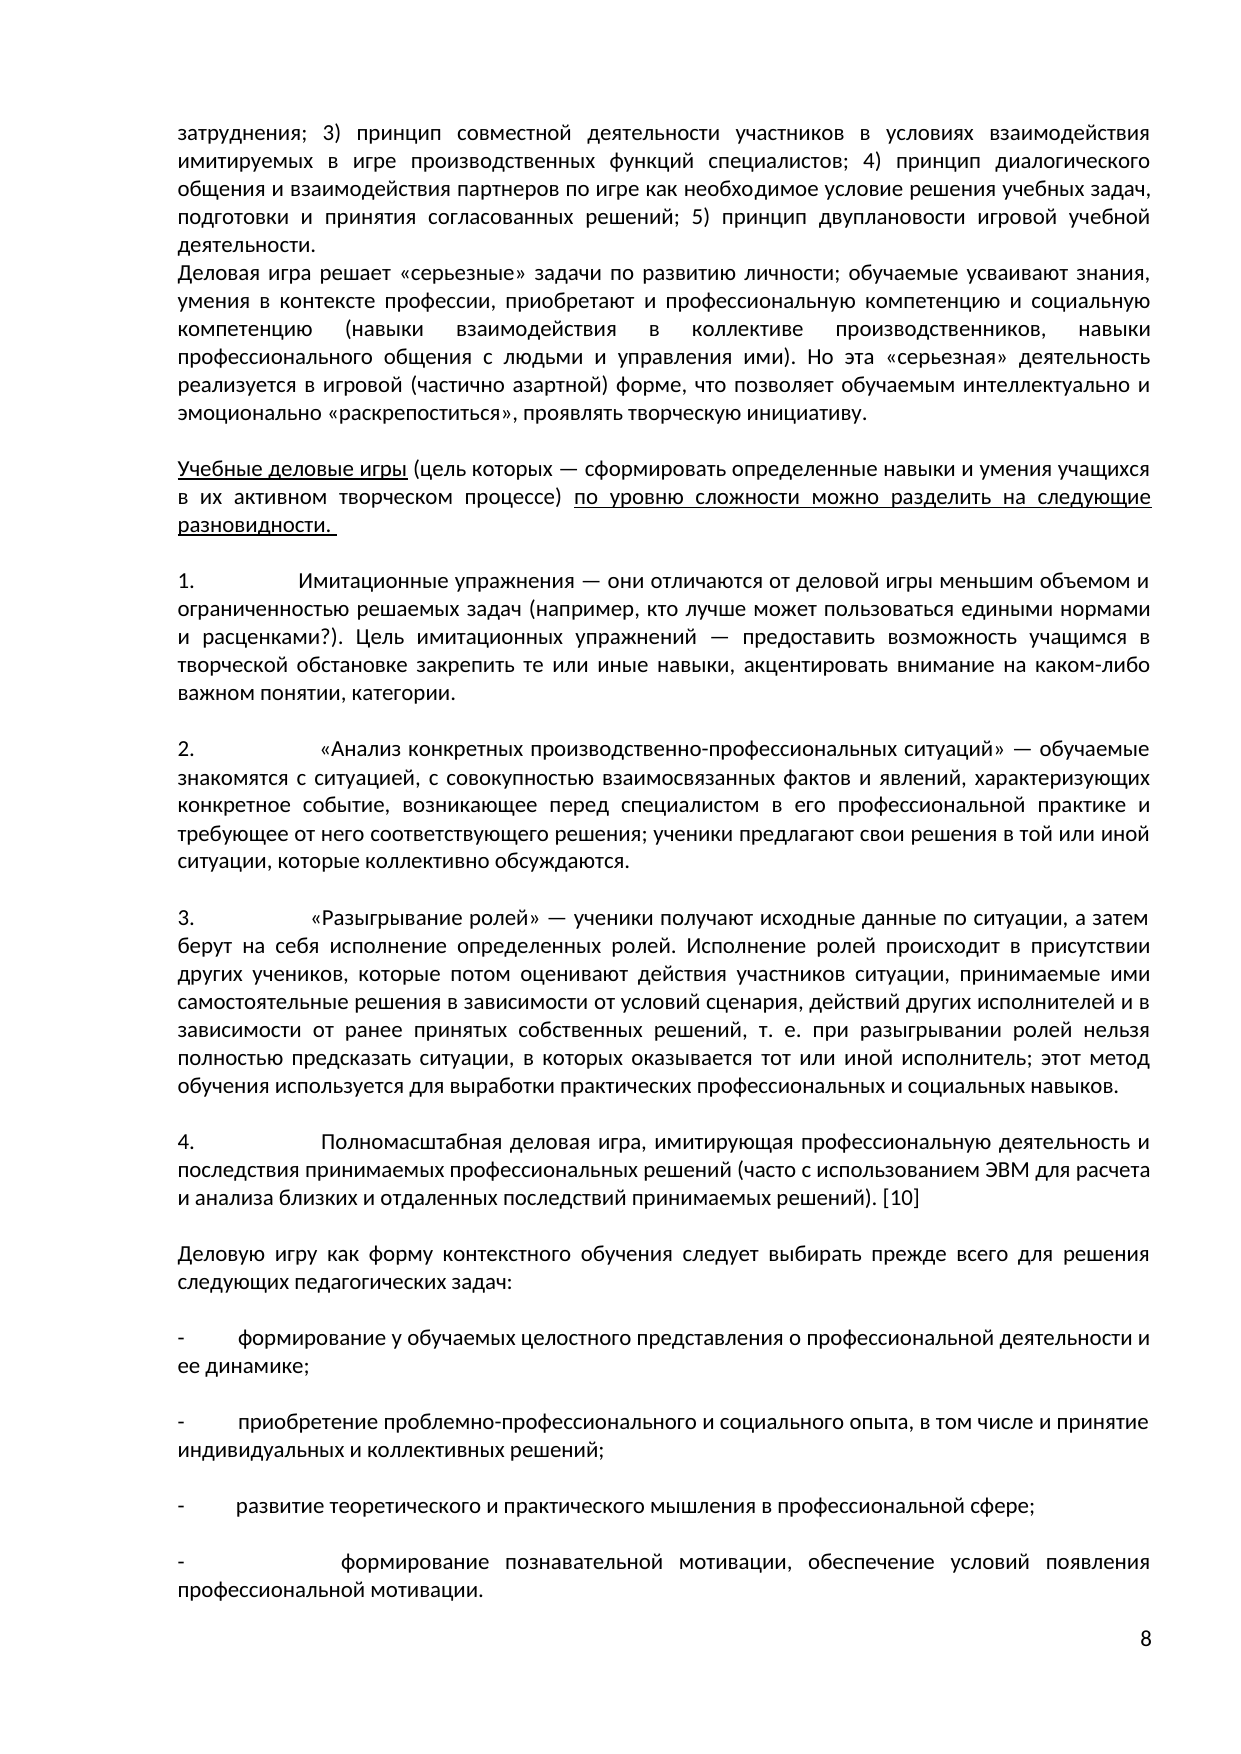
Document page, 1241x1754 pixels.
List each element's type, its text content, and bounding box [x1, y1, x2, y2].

text - формирование познавательной мотивации, обеспечение условий появления профессиональной мотивации. [177, 1547, 1152, 1603]
text 1. Имитационные упражнения — они отличаются от деловой игры меньшим объемом и ограниченностью решаемых задач (например, кто лучше может пользоваться едиными нормами и расценками?). Цель имитационных упражнений — предоставить возможность учащимся в творческой обстановке закрепить те или иные навыки, акцентировать внимание на каком-либо важном понятии, категории. [177, 566, 1152, 707]
text 3. «Разыгрывание ролей» — ученики получают исходные данные по ситуации, а затем берут на себя исполнение определенных ролей. Исполнение ролей происходит в присутствии других учеников, которые потом оценивают действия участников ситуации, принимаемые ими самостоятельные решения в зависимости от условий сценария, действий других исполнителей и в зависимости от ранее принятых собственных решений, т. е. при разыгрывании ролей нельзя полностью предсказать ситуации, в которых оказывается тот или иной исполнитель; этот метод обучения используется для выработки практических профессиональных и социальных навыков. [177, 903, 1152, 1099]
text Учебные деловые игры (цель которых — сформировать определенные навыки и умения учащихся в их активном творческом процессе) по уровню сложности можно разделить на следующие разновидности. [177, 454, 1152, 538]
text Деловая игра решает «серьезные» задачи по развитию личности; обучаемые усваивают знания, умения в контексте профессии, приобретают и профессиональную компетенцию и социальную компетенцию (навыки взаимодействия в коллективе производственников, навыки профессионального общения с людьми и управления ими). Но эта «серьезная» деятельность реализуется в игровой (частично азартной) форме, что позволяет обучаемым интеллектуально и эмоционально «раскрепоститься», проявлять творческую инициативу. [177, 258, 1152, 426]
text 4. Полномасштабная деловая игра, имитирующая профессиональную деятельность и последствия принимаемых профессиональных решений (часто с использованием ЭВМ для расчета и анализа близких и отдаленных последствий принимаемых решений). [10] [177, 1127, 1152, 1211]
text - приобретение проблемно-профессионального и социального опыта, в том числе и принятие индивидуальных и коллективных решений; [177, 1407, 1152, 1463]
text Деловую игру как форму контекстного обучения следует выбирать прежде всего для решения следующих педагогических задач: [177, 1239, 1152, 1295]
text - формирование у обучаемых целостного представления о профессиональной деятельности и ее динамике; [177, 1323, 1152, 1379]
text 2. «Анализ конкретных производственно-профессиональных ситуаций» — обучаемые знакомятся с ситуацией, с совокупностью взаимосвязанных фактов и явлений, характеризующих конкретное событие, возникающее перед специалистом в его профессиональной практике и требующее от него соответствующего решения; ученики предлагают свои решения в той или иной ситуации, которые коллективно обсуждаются. [177, 734, 1152, 875]
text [177, 118, 1152, 258]
text - развитие теоретического и практического мышления в профессиональной сфере; [177, 1491, 1152, 1519]
